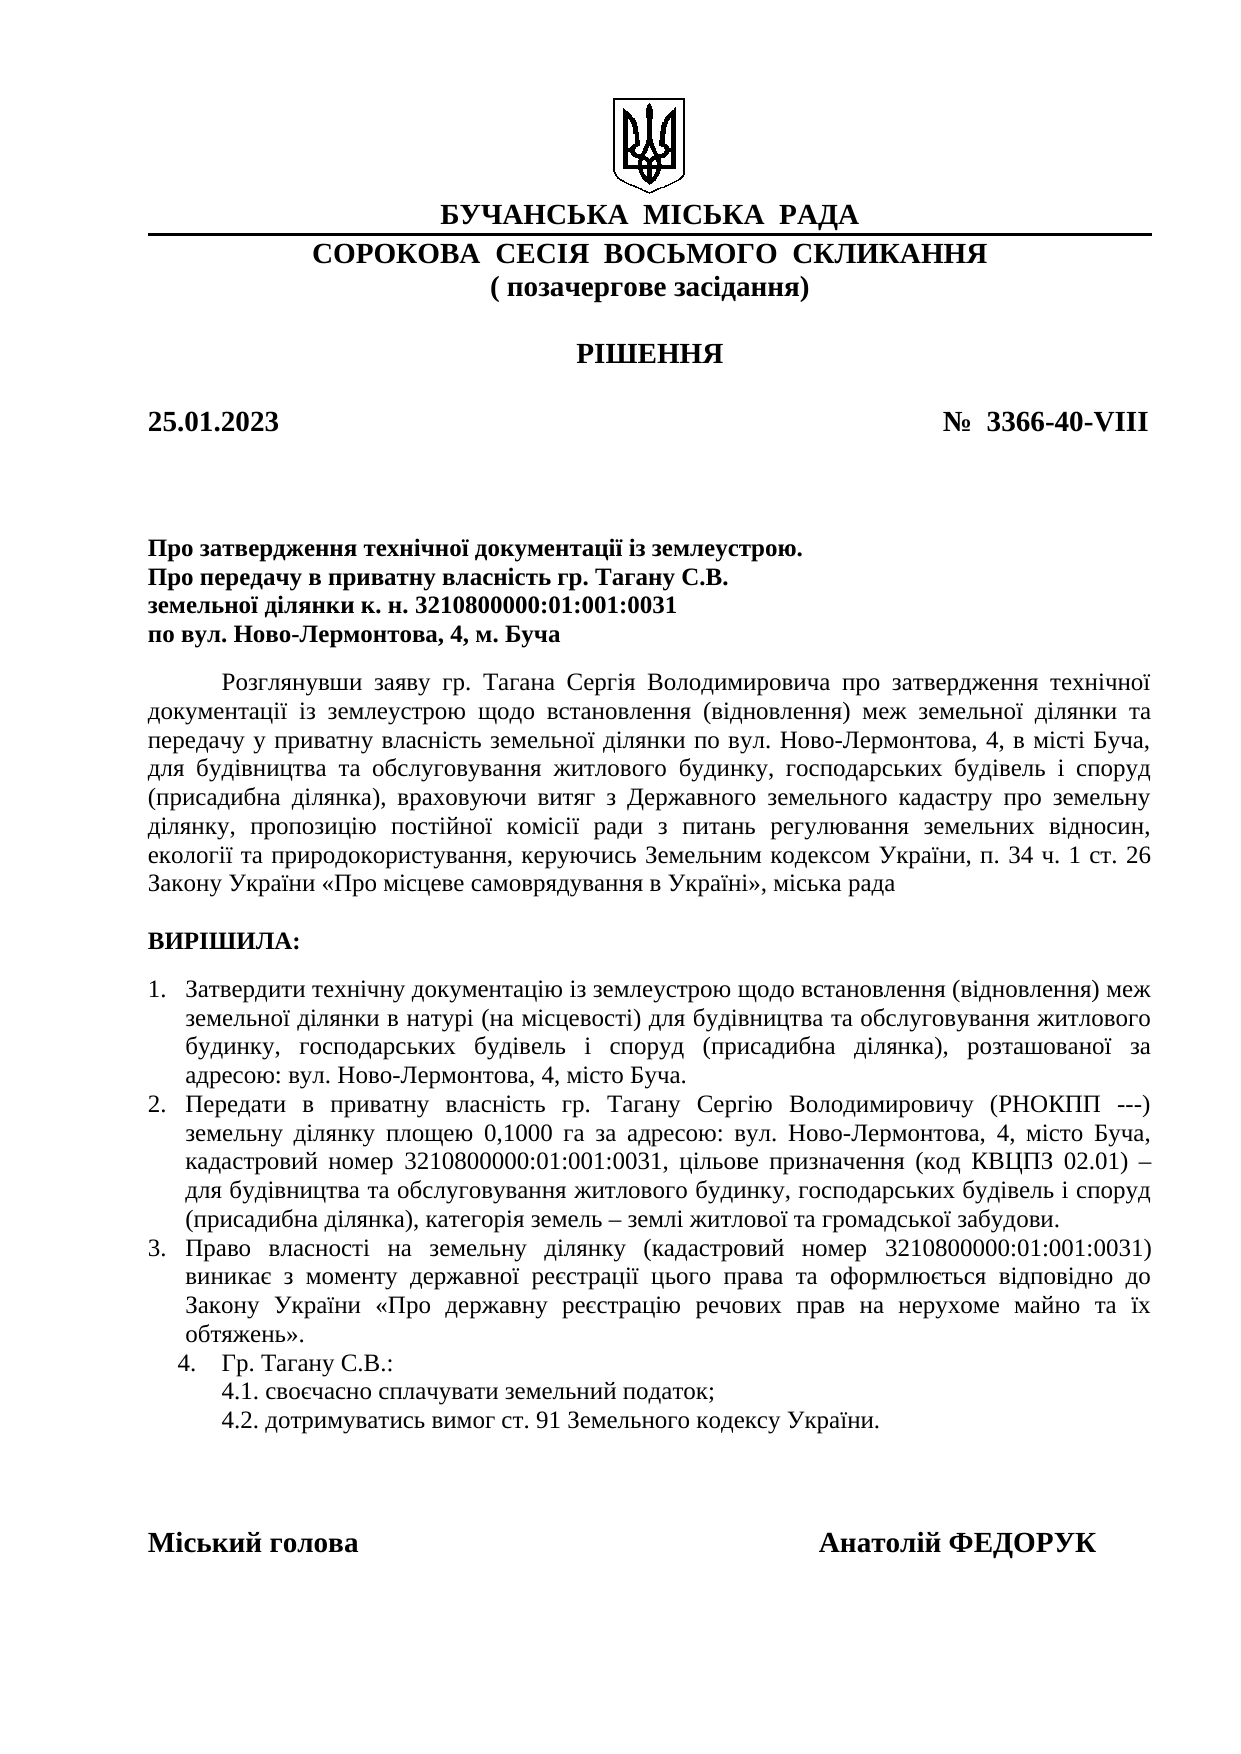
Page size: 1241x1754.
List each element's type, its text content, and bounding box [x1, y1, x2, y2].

text БУЧАНСЬКА МІСЬКА РАДА [148, 197, 1152, 233]
list Затвердити технічну документацію із землеустрою щодо встановлення (відновлення) меж земельної ділянки в натурі (на місцевості) для будівництва та обслуговування житлового будинку, господарських будівель і споруд (присадибна ділянка), розташованої за адресою: вул. Ново-Лермонтова, 4, місто Буча. [148, 974, 1152, 1089]
text СОРОКОВА СЕСІЯ ВОСЬМОГО СКЛИКАННЯ [148, 236, 1152, 269]
list Право власності на земельну ділянку (кадастровий номер 3210800000:01:001:0031) виникає з моменту державної реєстрації цього права та оформлюється відповідно до Закону України «Про державну реєстрацію речових прав на нерухоме майно та їх обтяжень». [148, 1233, 1152, 1348]
list Передати в приватну власність гр. Тагану Сергію Володимировичу (РНОКПП ---) земельну ділянку площею 0,1000 га за адресою: вул. Ново-Лермонтова, 4, місто Буча, кадастровий номер 3210800000:01:001:0031, цільове призначення (код КВЦПЗ 02.01) – для будівництва та обслуговування житлового будинку, господарських будівель і споруд (присадибна ділянка), категорія земель – землі житлової та громадської забудови. [148, 1089, 1152, 1233]
text Розглянувши заяву гр. Тагана Сергія Володимировича про затвердження технічної документації із землеустрою щодо встановлення (відновлення) меж земельної ділянки та передачу у приватну власність земельної ділянки по вул. Ново-Лермонтова, 4, в місті Буча, для будівництва та обслуговування житлового будинку, господарських будівель і споруд (присадибна ділянка), враховуючи витяг з Державного земельного кадастру про земельну ділянку, пропозицію постійної комісії ради з питань регулювання земельних відносин, екології та природокористування, керуючись Земельним кодексом України, п. 34 ч. 1 ст. 26 Закону України «Про місцеве самоврядування в Україні», міська рада [148, 667, 1152, 897]
text 4.2. дотримуватись вимог ст. 91 Земельного кодексу України. [148, 1405, 1152, 1434]
text 4.1. своєчасно сплачувати земельний податок; [148, 1376, 1152, 1405]
text РІШЕННЯ [148, 337, 1152, 370]
text Про затвердження технічної документації із землеустрою. [148, 533, 1152, 562]
text ВИРІШИЛА: [148, 926, 1152, 955]
text ( позачергове засідання) [148, 269, 1152, 303]
text по вул. Ново-Лермонтова, 4, м. Буча [148, 619, 1152, 648]
text 4. Гр. Тагану С.В.: [148, 1348, 1152, 1376]
text Міський голова Анатолій ФЕДОРУК [148, 1525, 1152, 1558]
text 25.01.2023 № 3366-40-VIІІ [148, 404, 1152, 437]
text земельної ділянки к. н. 3210800000:01:001:0031 [148, 591, 1152, 619]
text Про передачу в приватну власність гр. Тагану С.В. [148, 562, 1152, 591]
